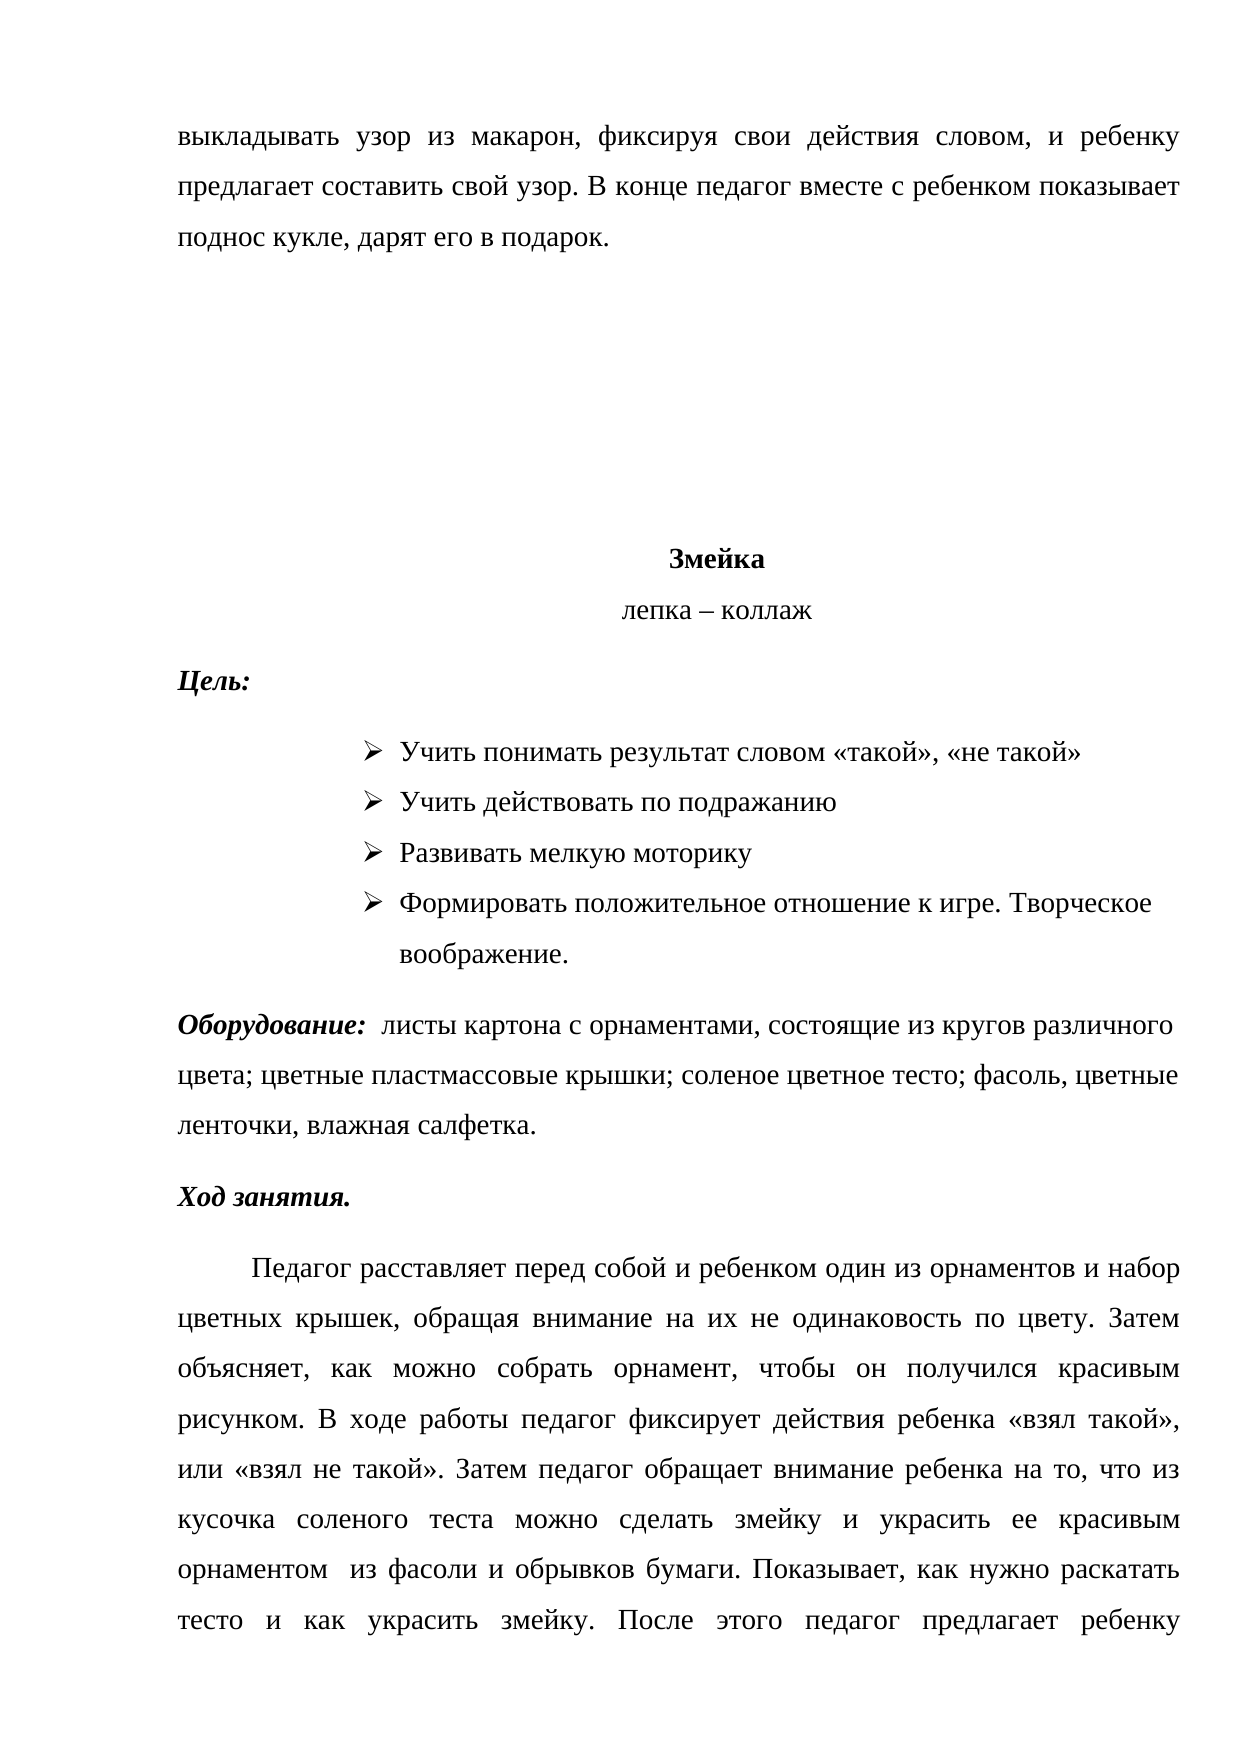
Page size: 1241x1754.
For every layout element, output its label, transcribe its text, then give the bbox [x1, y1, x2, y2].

list Змейка [252, 541, 1181, 575]
list Учить действовать по подражанию [362, 784, 1181, 818]
text Ход занятия. [177, 1179, 1181, 1212]
list Формировать положительное отношение к игре. Творческое воображение. [362, 885, 1181, 969]
list Развивать мелкую моторику [362, 835, 1181, 868]
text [177, 1250, 1181, 1636]
text Оборудование: листы картона с орнаментами, состоящие из кругов различного цвета; цветные пластмассовые крышки; соленое цветное тесто; фасоль, цветные ленточки, влажная салфетка. [177, 1007, 1181, 1141]
text Цель: [177, 663, 1181, 696]
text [177, 118, 1181, 252]
list лепка – коллаж [252, 592, 1181, 625]
list Учить понимать результат словом «такой», «не такой» [362, 734, 1181, 768]
